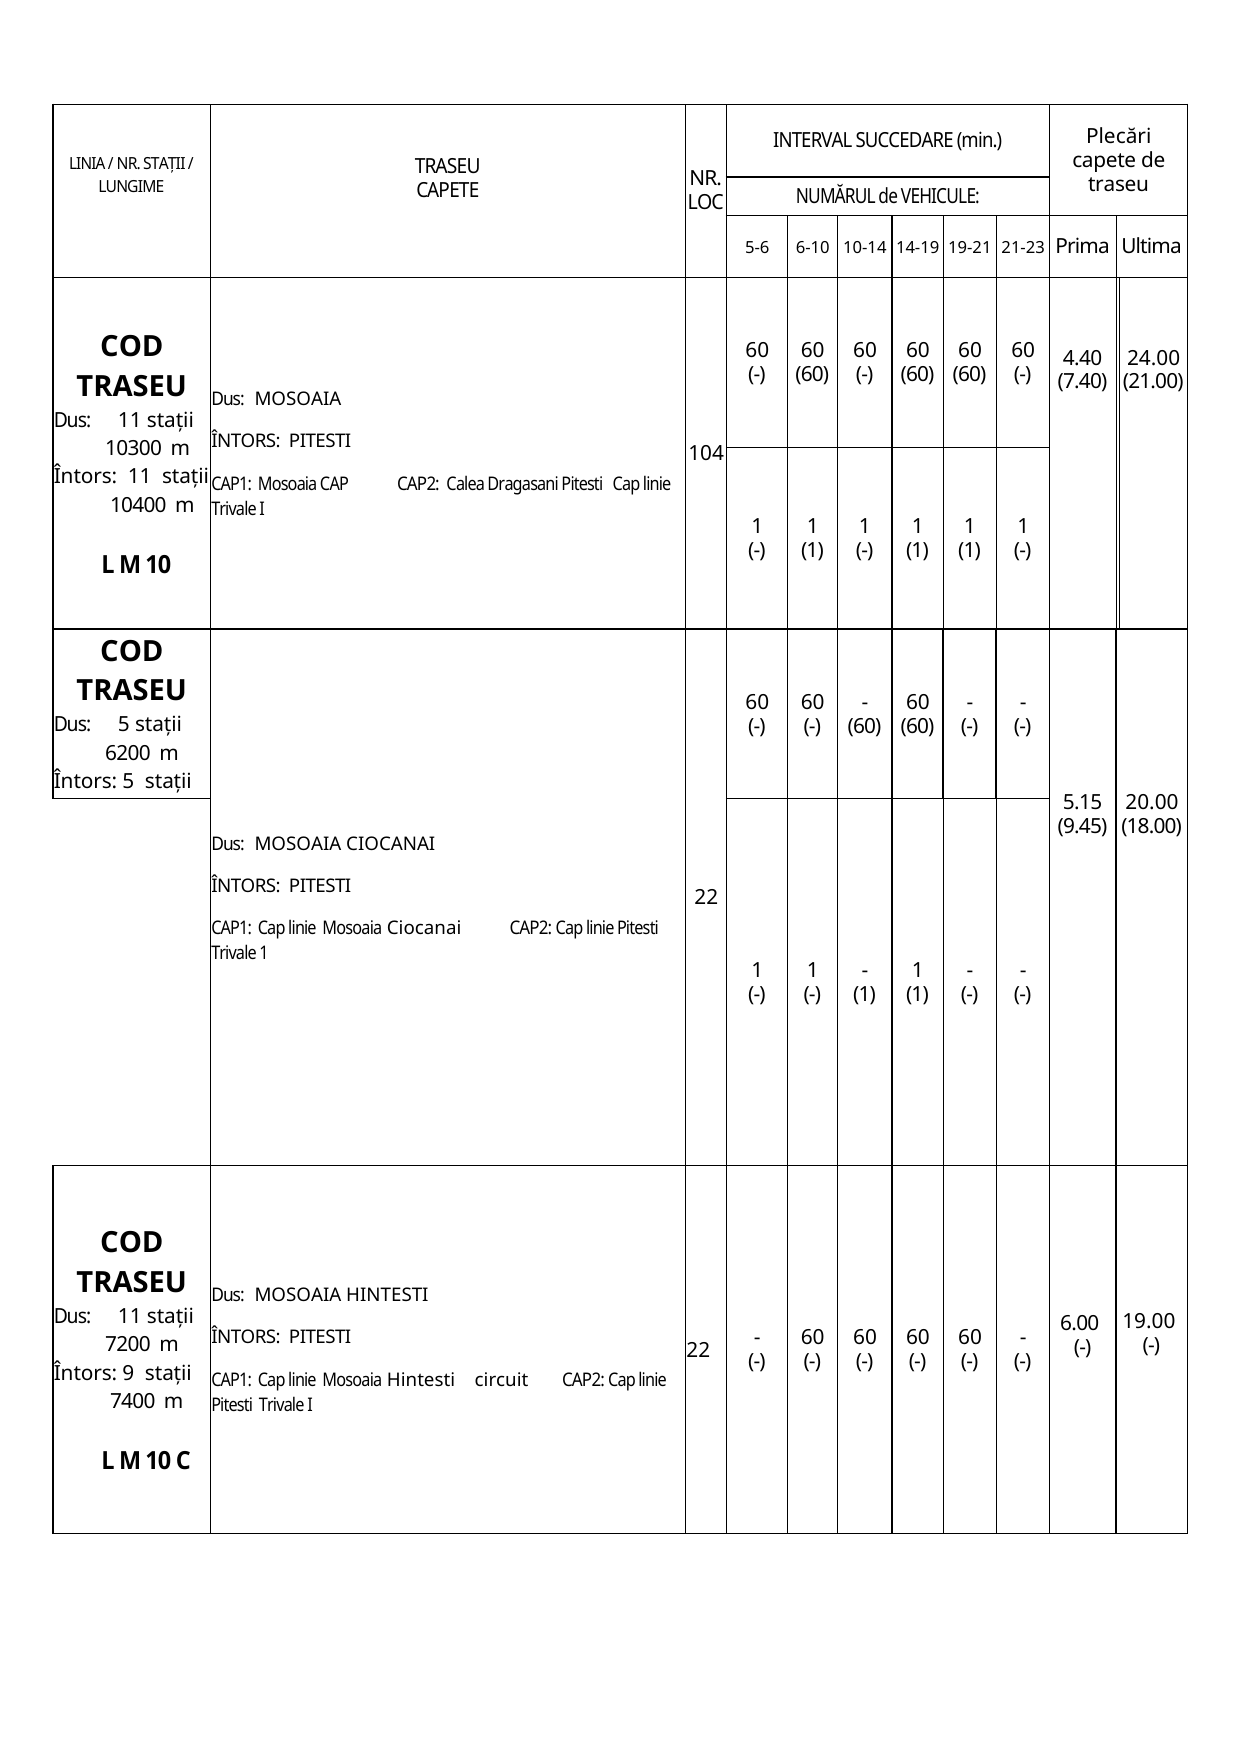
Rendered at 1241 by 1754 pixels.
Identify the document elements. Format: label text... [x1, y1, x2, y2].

table_cell Dus: MOSOAIA HINTESTI ÎNTORS: PITESTI CAP1: Cap linie Mosoaia Hintesti circuit CAP2: Cap linie Pitesti Trivale I [211, 1166, 685, 1532]
table_cell - (-) [997, 1166, 1049, 1532]
table_cell 1 (1) [788, 448, 837, 628]
table_cell 6.00 (-) [1050, 1166, 1115, 1532]
table_cell LINIA / NR. STAȚII / LUNGIME [54, 105, 210, 277]
table_cell Dus: MOSOAIA ÎNTORS: PITESTI CAP1: Mosoaia CAP CAP2: Calea Dragasani Pitesti Cap linie Trivale I [211, 278, 685, 628]
table_cell 1 (-) [997, 448, 1049, 628]
table_cell INTERVAL SUCCEDARE (min.) [727, 105, 1049, 176]
table_cell 60 (-) [788, 630, 837, 798]
table_cell 5.15 (9.45) [1050, 630, 1115, 1165]
table_cell 14-19 [893, 216, 943, 277]
table_cell 60 (-) [838, 278, 891, 447]
table_cell 60 (-) [944, 1166, 996, 1532]
table_cell 5-6 [727, 216, 787, 277]
table_cell 1 (1) [944, 448, 996, 628]
table_cell 10-14 [838, 216, 891, 277]
table_cell Prima [1050, 216, 1116, 277]
table_cell Dus: MOSOAIA CIOCANAI ÎNTORS: PITESTI CAP1: Cap linie Mosoaia Ciocanai CAP2: Cap linie Pitesti Trivale 1 [211, 630, 685, 1165]
table_cell Plecări capete de traseu [1050, 105, 1187, 215]
table_cell TRASEU CAPETE [211, 105, 685, 277]
table_cell - (-) [944, 630, 995, 798]
table_cell 60 (-) [788, 1166, 837, 1532]
table_cell Ultima [1117, 216, 1187, 277]
table_cell - (-) [727, 1166, 787, 1532]
table_cell COD TRASEU Dus: 11 stații 7200 m Întors: 9 stații 7400 m L M 10 C [54, 1166, 210, 1532]
table_cell - (60) [838, 630, 891, 798]
table_cell - (-) [997, 630, 1049, 798]
table_cell 22 [686, 630, 726, 1165]
table_cell NR. LOC [686, 105, 726, 277]
table_cell 1 (-) [727, 448, 787, 628]
table_cell 20.00 (18.00) [1117, 630, 1187, 1165]
table_cell 60 (-) [997, 278, 1049, 447]
table_cell 21-23 [997, 216, 1049, 277]
table_cell 1 (1) [893, 448, 943, 628]
table_cell 1 (-) [838, 448, 891, 628]
table_cell - (-) [944, 799, 996, 1165]
table_cell 24.00 (21.00) [1120, 278, 1187, 628]
table_cell 1 (-) [727, 799, 787, 1165]
table_cell - (1) [838, 799, 891, 1165]
table_cell 60 (-) [893, 1166, 943, 1532]
table_cell COD TRASEU Dus: 11 stații 10300 m Întors: 11 stații 10400 m L M 10 [54, 278, 210, 628]
table_cell 4.40 (7.40) [1050, 278, 1116, 628]
table_cell 22 [686, 1166, 726, 1532]
table_cell 60 (-) [727, 278, 787, 447]
table_cell COD TRASEU Dus: 5 stații 6200 m Întors: 5 stații 6200 m L M 10 B [54, 630, 210, 798]
table_cell 6-10 [788, 216, 837, 277]
table_cell 1 (-) [788, 799, 837, 1165]
table_cell 60 (60) [944, 278, 996, 447]
table_cell 60 (60) [893, 278, 943, 447]
table_cell 19.00 (-) [1117, 1166, 1187, 1532]
table_cell 104 [686, 278, 726, 628]
table_cell - (-) [997, 799, 1049, 1165]
table_cell NUMĂRUL de VEHICULE: [727, 178, 1049, 215]
table_cell 1 (1) [893, 799, 943, 1165]
table_cell 60 (-) [838, 1166, 891, 1532]
table_cell 19-21 [944, 216, 996, 277]
table_cell 60 (60) [788, 278, 837, 447]
table_cell 60 (-) [727, 630, 787, 798]
table_cell 60 (60) [893, 630, 942, 798]
